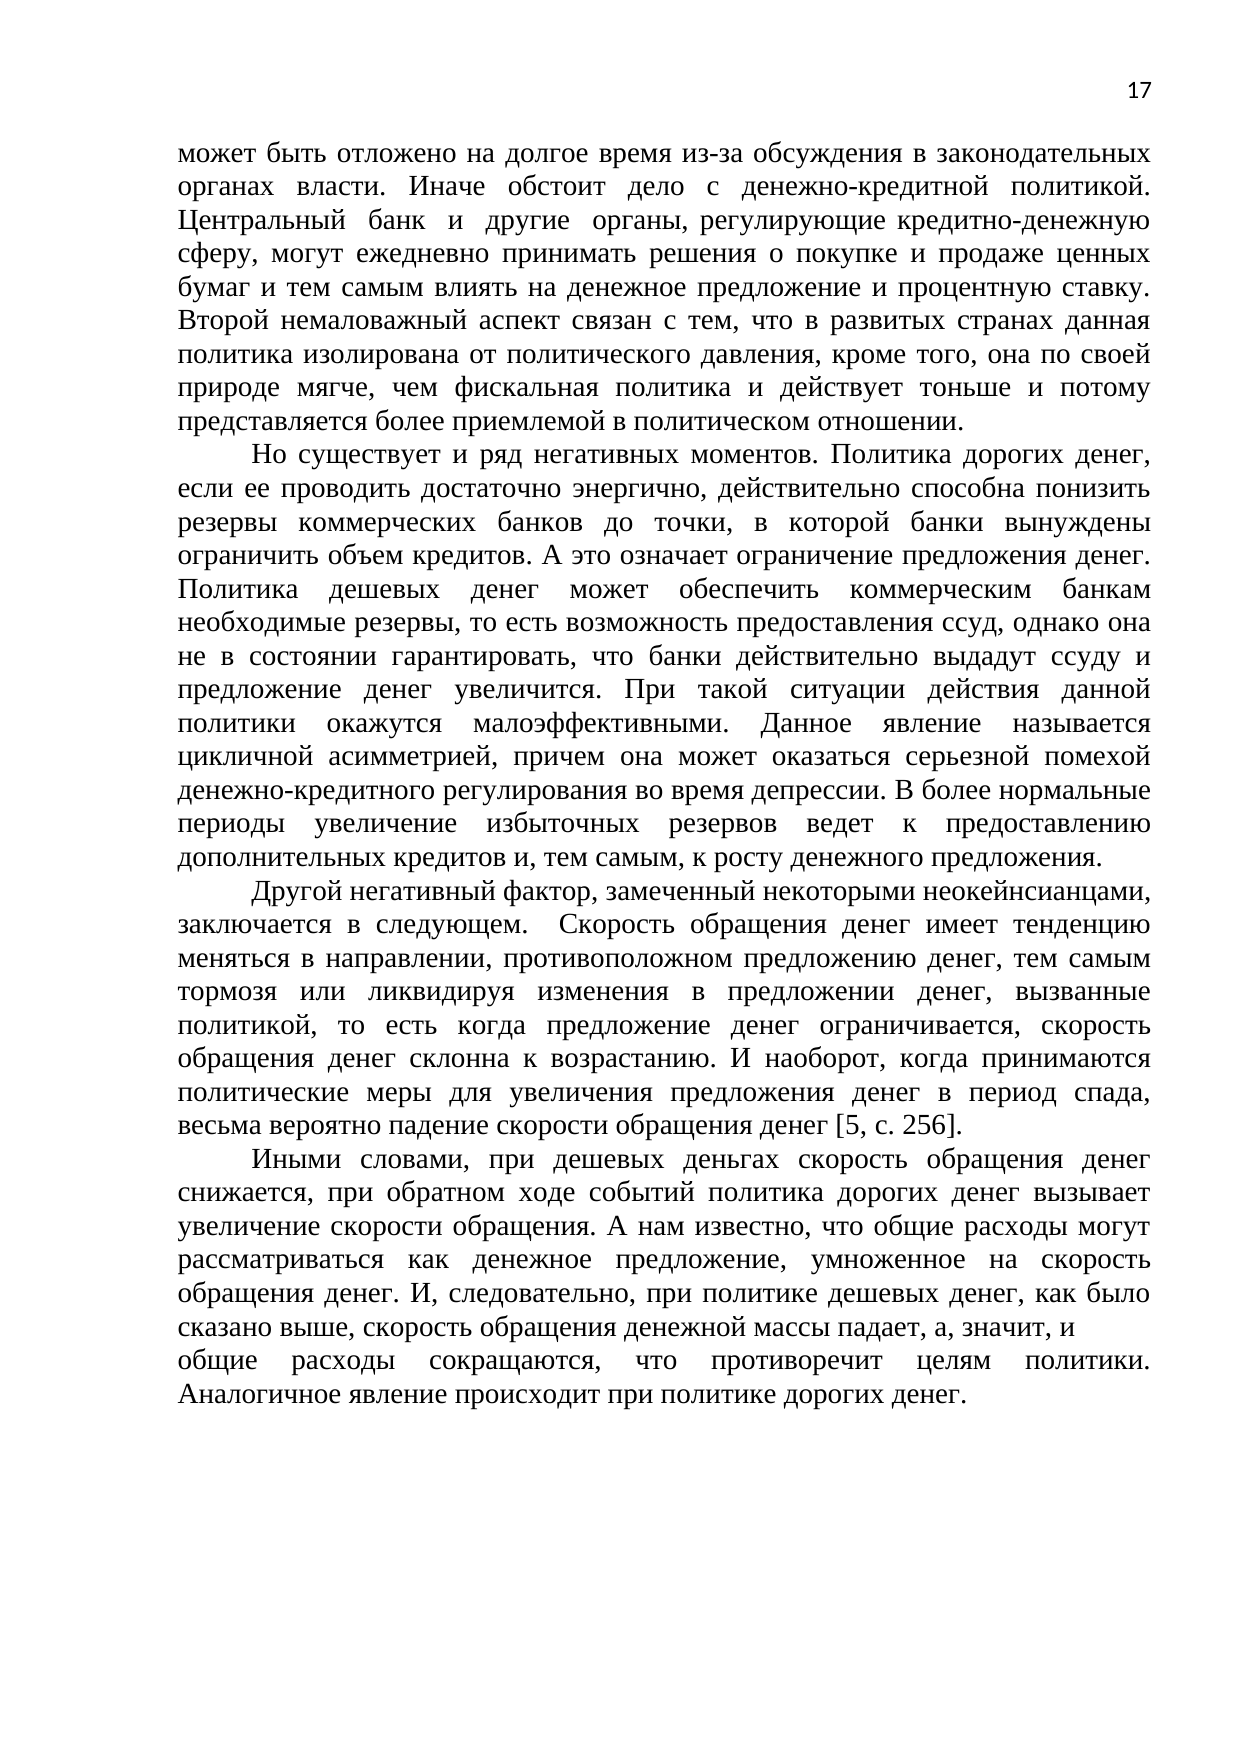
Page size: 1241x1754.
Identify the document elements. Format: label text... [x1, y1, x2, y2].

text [177, 135, 1152, 437]
text Но существует и ряд негативных моментов. Политика дорогих денег, если ее проводить достаточно энергично, действительно способна понизить резервы коммерческих банков до точки, в которой банки вынуждены ограничить объем кредитов. А это означает ограничение предложения денег. Политика дешевых денег может обеспечить коммерческим банкам необходимые резервы, то есть возможность предоставления ссуд, однако она не в состоянии гарантировать, что банки действительно выдадут ссуду и предложение денег увеличится. При такой ситуации действия данной политики окажутся малоэффективными. Данное явление называется цикличной асимметрией, причем она может оказаться серьезной помехой денежно-кредитного регулирования во время депрессии. В более нормальные периоды увеличение избыточных резервов ведет к предоставлению дополнительных кредитов и, тем самым, к росту денежного предложения. [177, 437, 1152, 873]
text общие расходы сокращаются, что противоречит целям политики. Аналогичное явление происходит при политике дорогих денег. [177, 1342, 1152, 1409]
text Другой негативный фактор, замеченный некоторыми неокейнсианцами, заключается в следующем. Скорость обращения денег имеет тенденцию меняться в направлении, противоположном предложению денег, тем самым тормозя или ликвидируя изменения в предложении денег, вызванные политикой, то есть когда предложение денег ограничивается, скорость обращения денег склонна к возрастанию. И наоборот, когда принимаются политические меры для увеличения предложения денег в период спада, весьма вероятно падение скорости обращения денег [5, c. 256]. [177, 873, 1152, 1141]
text Иными словами, при дешевых деньгах скорость обращения денег снижается, при обратном ходе событий политика дорогих денег вызывает увеличение скорости обращения. А нам известно, что общие расходы могут рассматриваться как денежное предложение, умноженное на скорость обращения денег. И, следовательно, при политике дешевых денег, как было сказано выше, скорость обращения денежной массы падает, а, значит, и [177, 1141, 1152, 1342]
